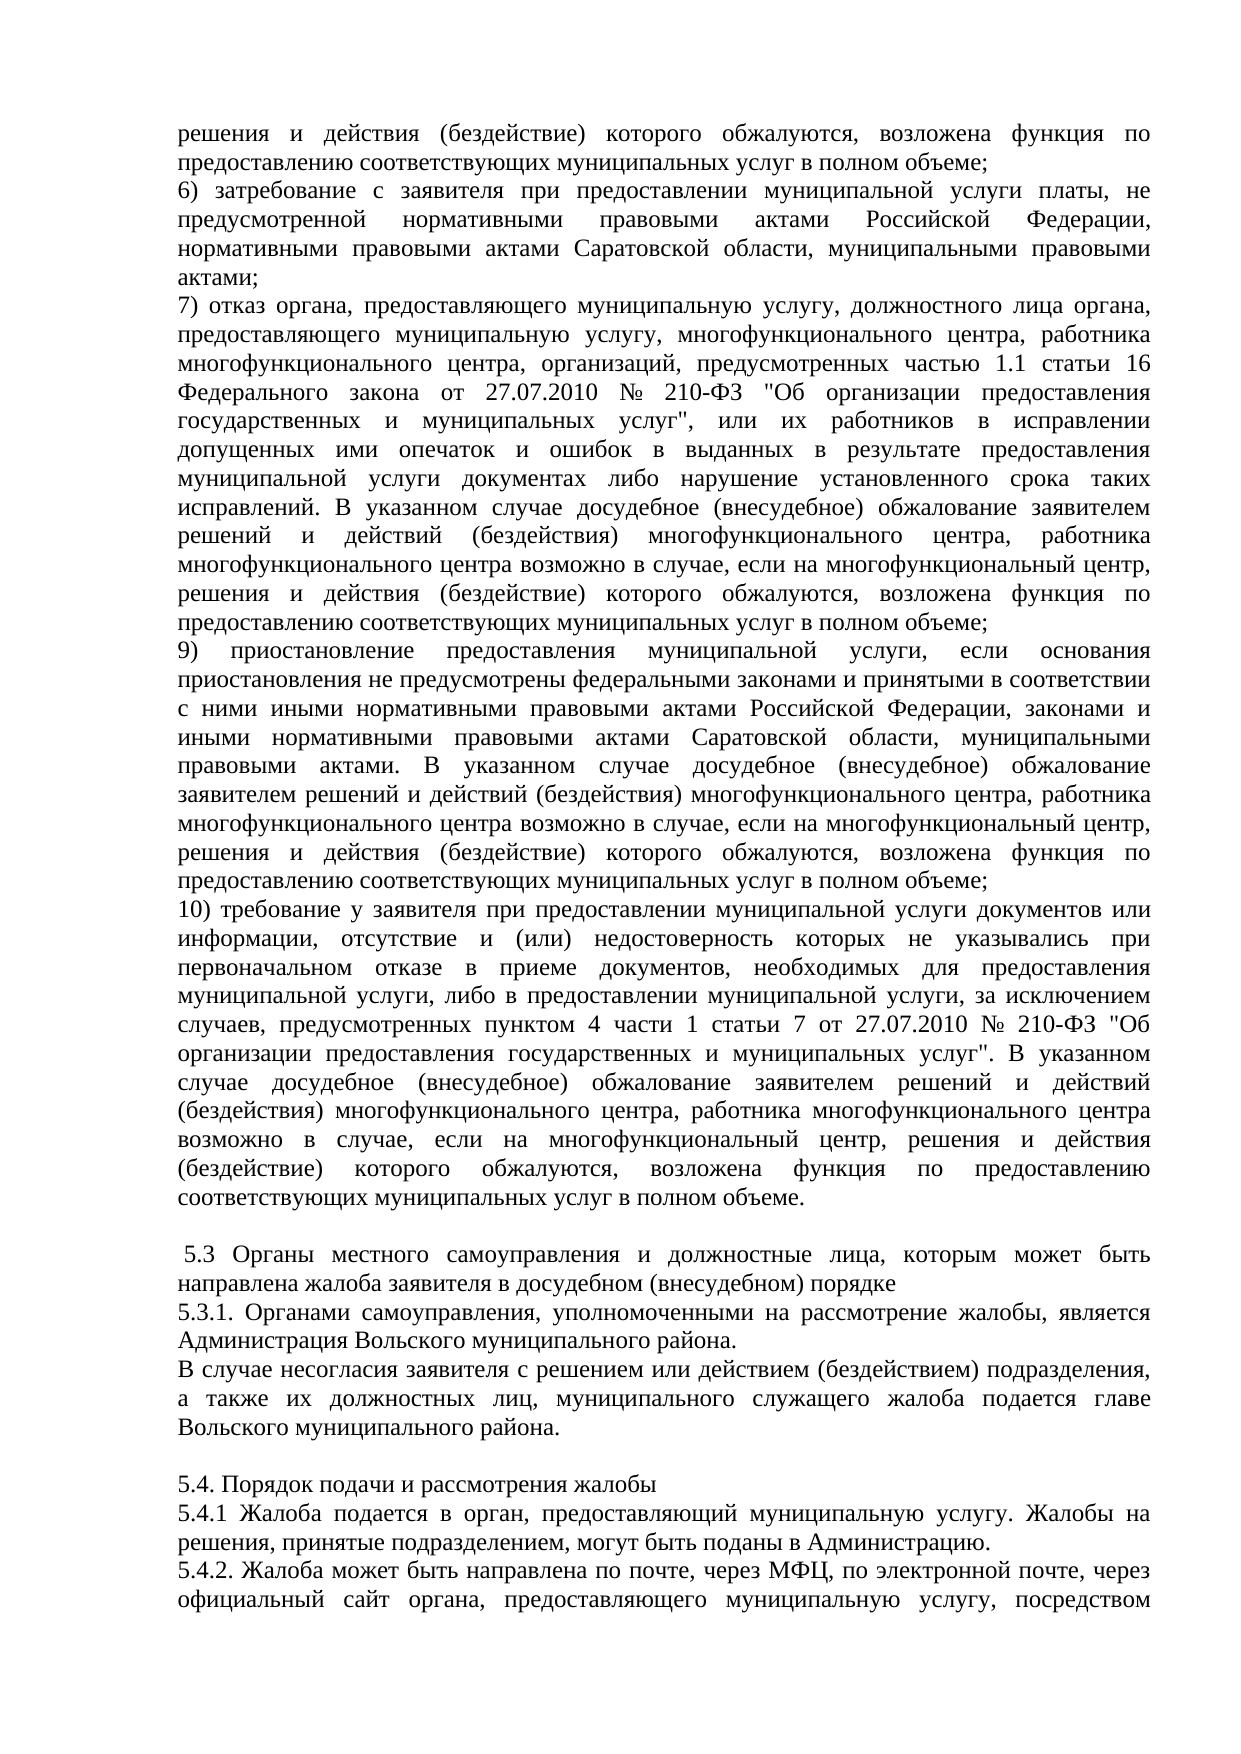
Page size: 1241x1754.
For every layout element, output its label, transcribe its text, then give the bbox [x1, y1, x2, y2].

text 5.4.1 Жалоба подается в орган, предоставляющий муниципальную услугу. Жалобы на решения, принятые подразделением, могут быть поданы в Администрацию. [177, 1498, 1152, 1556]
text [177, 118, 1152, 176]
text 9) приостановление предоставления муниципальной услуги, если основания приостановления не предусмотрены федеральными законами и принятыми в соответствии с ними иными нормативными правовыми актами Российской Федерации, законами и иными нормативными правовыми актами Саратовской области, муниципальными правовыми актами. В указанном случае досудебное (внесудебное) обжалование заявителем решений и действий (бездействия) многофункционального центра, работника многофункционального центра возможно в случае, если на многофункциональный центр, решения и действия (бездействие) которого обжалуются, возложена функция по предоставлению соответствующих муниципальных услуг в полном объеме; [177, 636, 1152, 894]
text 10) требование у заявителя при предоставлении муниципальной услуги документов или информации, отсутствие и (или) недостоверность которых не указывались при первоначальном отказе в приеме документов, необходимых для предоставления муниципальной услуги, либо в предоставлении муниципальной услуги, за исключением случаев, предусмотренных пунктом 4 части 1 статьи 7 от 27.07.2010 № 210-ФЗ "Об организации предоставления государственных и муниципальных услуг". В указанном случае досудебное (внесудебное) обжалование заявителем решений и действий (бездействия) многофункционального центра, работника многофункционального центра возможно в случае, если на многофункциональный центр, решения и действия (бездействие) которого обжалуются, возложена функция по предоставлению соответствующих муниципальных услуг в полном объеме. [177, 894, 1152, 1211]
text 5.3 Органы местного самоуправления и должностные лица, которым может быть направлена жалоба заявителя в досудебном (внесудебном) порядке [177, 1239, 1152, 1297]
text 7) отказ органа, предоставляющего муниципальную услугу, должностного лица органа, предоставляющего муниципальную услугу, многофункционального центра, работника многофункционального центра, организаций, предусмотренных частью 1.1 статьи 16 Федерального закона от 27.07.2010 № 210-ФЗ "Об организации предоставления государственных и муниципальных услуг", или их работников в исправлении допущенных ими опечаток и ошибок в выданных в результате предоставления муниципальной услуги документах либо нарушение установленного срока таких исправлений. В указанном случае досудебное (внесудебное) обжалование заявителем решений и действий (бездействия) многофункционального центра, работника многофункционального центра возможно в случае, если на многофункциональный центр, решения и действия (бездействие) которого обжалуются, возложена функция по предоставлению соответствующих муниципальных услуг в полном объеме; [177, 291, 1152, 636]
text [177, 1556, 1152, 1613]
text 5.3.1. Органами самоуправления, уполномоченными на рассмотрение жалобы, является Администрация Вольского муниципального района. [177, 1297, 1152, 1354]
text В случае несогласия заявителя с решением или действием (бездействием) подразделения, а также их должностных лиц, муниципального служащего жалоба подается главе Вольского муниципального района. [177, 1354, 1152, 1441]
text 5.4. Порядок подачи и рассмотрения жалобы [177, 1469, 1152, 1498]
text 6) затребование с заявителя при предоставлении муниципальной услуги платы, не предусмотренной нормативными правовыми актами Российской Федерации, нормативными правовыми актами Саратовской области, муниципальными правовыми актами; [177, 176, 1152, 291]
